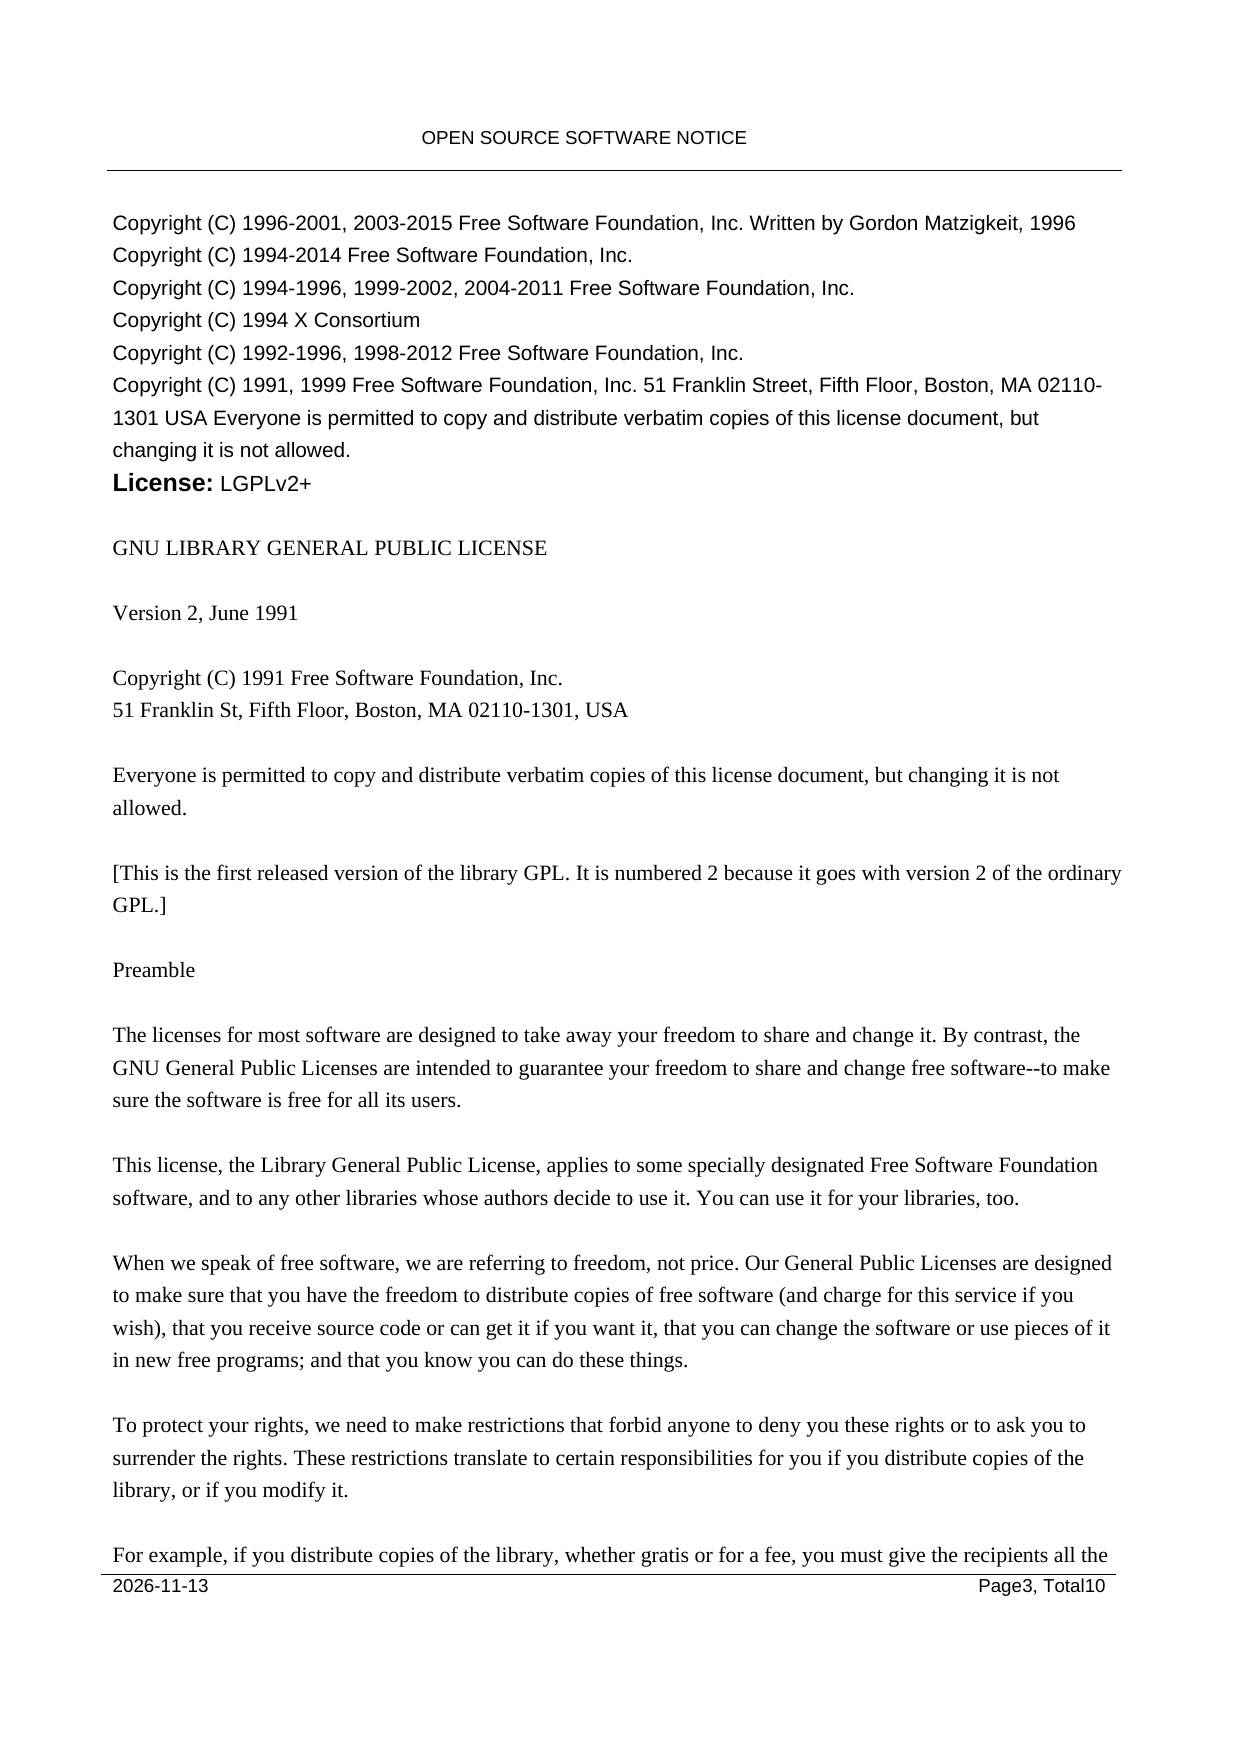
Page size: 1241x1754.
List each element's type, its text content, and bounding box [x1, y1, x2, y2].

text Copyright (C) 1994-1996, 1999-2002, 2004-2011 Free Software Foundation, Inc. [112, 271, 1128, 304]
text Copyright (C) 1994 X Consortium [112, 304, 1128, 336]
text Copyright (C) 1996-2001, 2003-2015 Free Software Foundation, Inc. Written by Gordon Matzigkeit, 1996 [112, 206, 1128, 239]
text Copyright (C) 1994-2014 Free Software Foundation, Inc. [112, 239, 1128, 271]
text Copyright (C) 1991, 1999 Free Software Foundation, Inc. 51 Franklin Street, Fifth Floor, Boston, MA 02110-1301 USA Everyone is permitted to copy and distribute verbatim copies of this license document, but changing it is not allowed. [112, 369, 1128, 466]
text Copyright (C) 1992-1996, 1998-2012 Free Software Foundation, Inc. [112, 336, 1128, 369]
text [112, 466, 1128, 1571]
